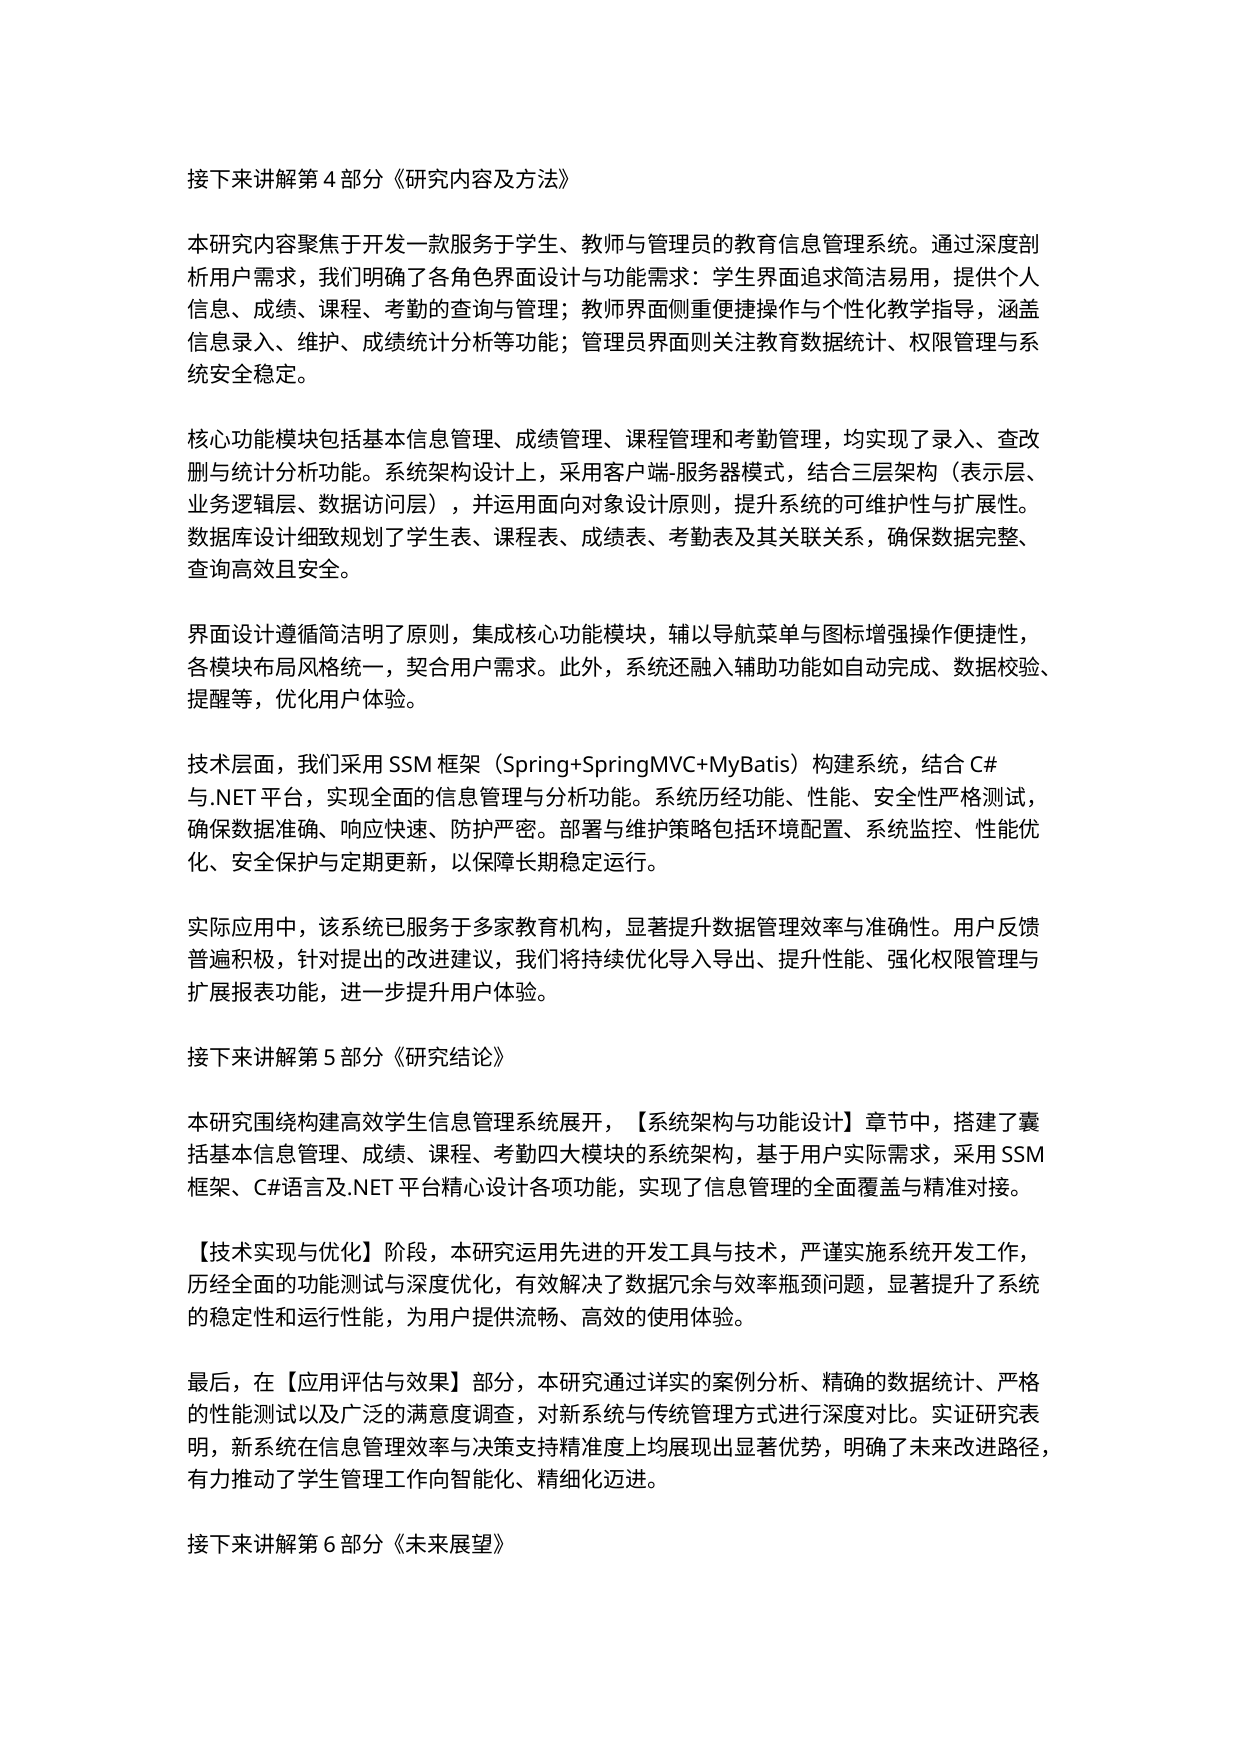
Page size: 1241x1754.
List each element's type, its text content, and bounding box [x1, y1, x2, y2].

text 核心功能模块包括基本信息管理、成绩管理、课程管理和考勤管理，均实现了录入、查改删与统计分析功能。系统架构设计上，采用客户端-服务器模式，结合三层架构（表示层、业务逻辑层、数据访问层），并运用面向对象设计原则，提升系统的可维护性与扩展性。数据库设计细致规划了学生表、课程表、成绩表、考勤表及其关联关系，确保数据完整、查询高效且安全。 [187, 422, 1053, 617]
text 实际应用中，该系统已服务于多家教育机构，显著提升数据管理效率与准确性。用户反馈普遍积极，针对提出的改进建议，我们将持续优化导入导出、提升性能、强化权限管理与扩展报表功能，进一步提升用户体验。 [187, 909, 1053, 1039]
text 最后，在【应用评估与效果】部分，本研究通过详实的案例分析、精确的数据统计、严格的性能测试以及广泛的满意度调查，对新系统与传统管理方式进行深度对比。实证研究表明，新系统在信息管理效率与决策支持精准度上均展现出显著优势，明确了未来改进路径，有力推动了学生管理工作向智能化、精细化迈进。 [187, 1364, 1053, 1527]
text 接下来讲解第4部分《研究内容及方法》 [187, 162, 1053, 227]
text 接下来讲解第6部分《未来展望》 [187, 1527, 1053, 1592]
text 本研究围绕构建高效学生信息管理系统展开，【系统架构与功能设计】章节中，搭建了囊括基本信息管理、成绩、课程、考勤四大模块的系统架构，基于用户实际需求，采用SSM框架、C#语言及.NET平台精心设计各项功能，实现了信息管理的全面覆盖与精准对接。 [187, 1104, 1053, 1234]
text 【技术实现与优化】阶段，本研究运用先进的开发工具与技术，严谨实施系统开发工作，历经全面的功能测试与深度优化，有效解决了数据冗余与效率瓶颈问题，显著提升了系统的稳定性和运行性能，为用户提供流畅、高效的使用体验。 [187, 1234, 1053, 1364]
text 接下来讲解第5部分《研究结论》 [187, 1039, 1053, 1104]
text 本研究内容聚焦于开发一款服务于学生、教师与管理员的教育信息管理系统。通过深度剖析用户需求，我们明确了各角色界面设计与功能需求：学生界面追求简洁易用，提供个人信息、成绩、课程、考勤的查询与管理；教师界面侧重便捷操作与个性化教学指导，涵盖信息录入、维护、成绩统计分析等功能；管理员界面则关注教育数据统计、权限管理与系统安全稳定。 [187, 227, 1053, 422]
text 技术层面，我们采用SSM框架（Spring+SpringMVC+MyBatis）构建系统，结合C#与.NET平台，实现全面的信息管理与分析功能。系统历经功能、性能、安全性严格测试，确保数据准确、响应快速、防护严密。部署与维护策略包括环境配置、系统监控、性能优化、安全保护与定期更新，以保障长期稳定运行。 [187, 747, 1053, 909]
text 界面设计遵循简洁明了原则，集成核心功能模块，辅以导航菜单与图标增强操作便捷性，各模块布局风格统一，契合用户需求。此外，系统还融入辅助功能如自动完成、数据校验、提醒等，优化用户体验。 [187, 617, 1053, 747]
